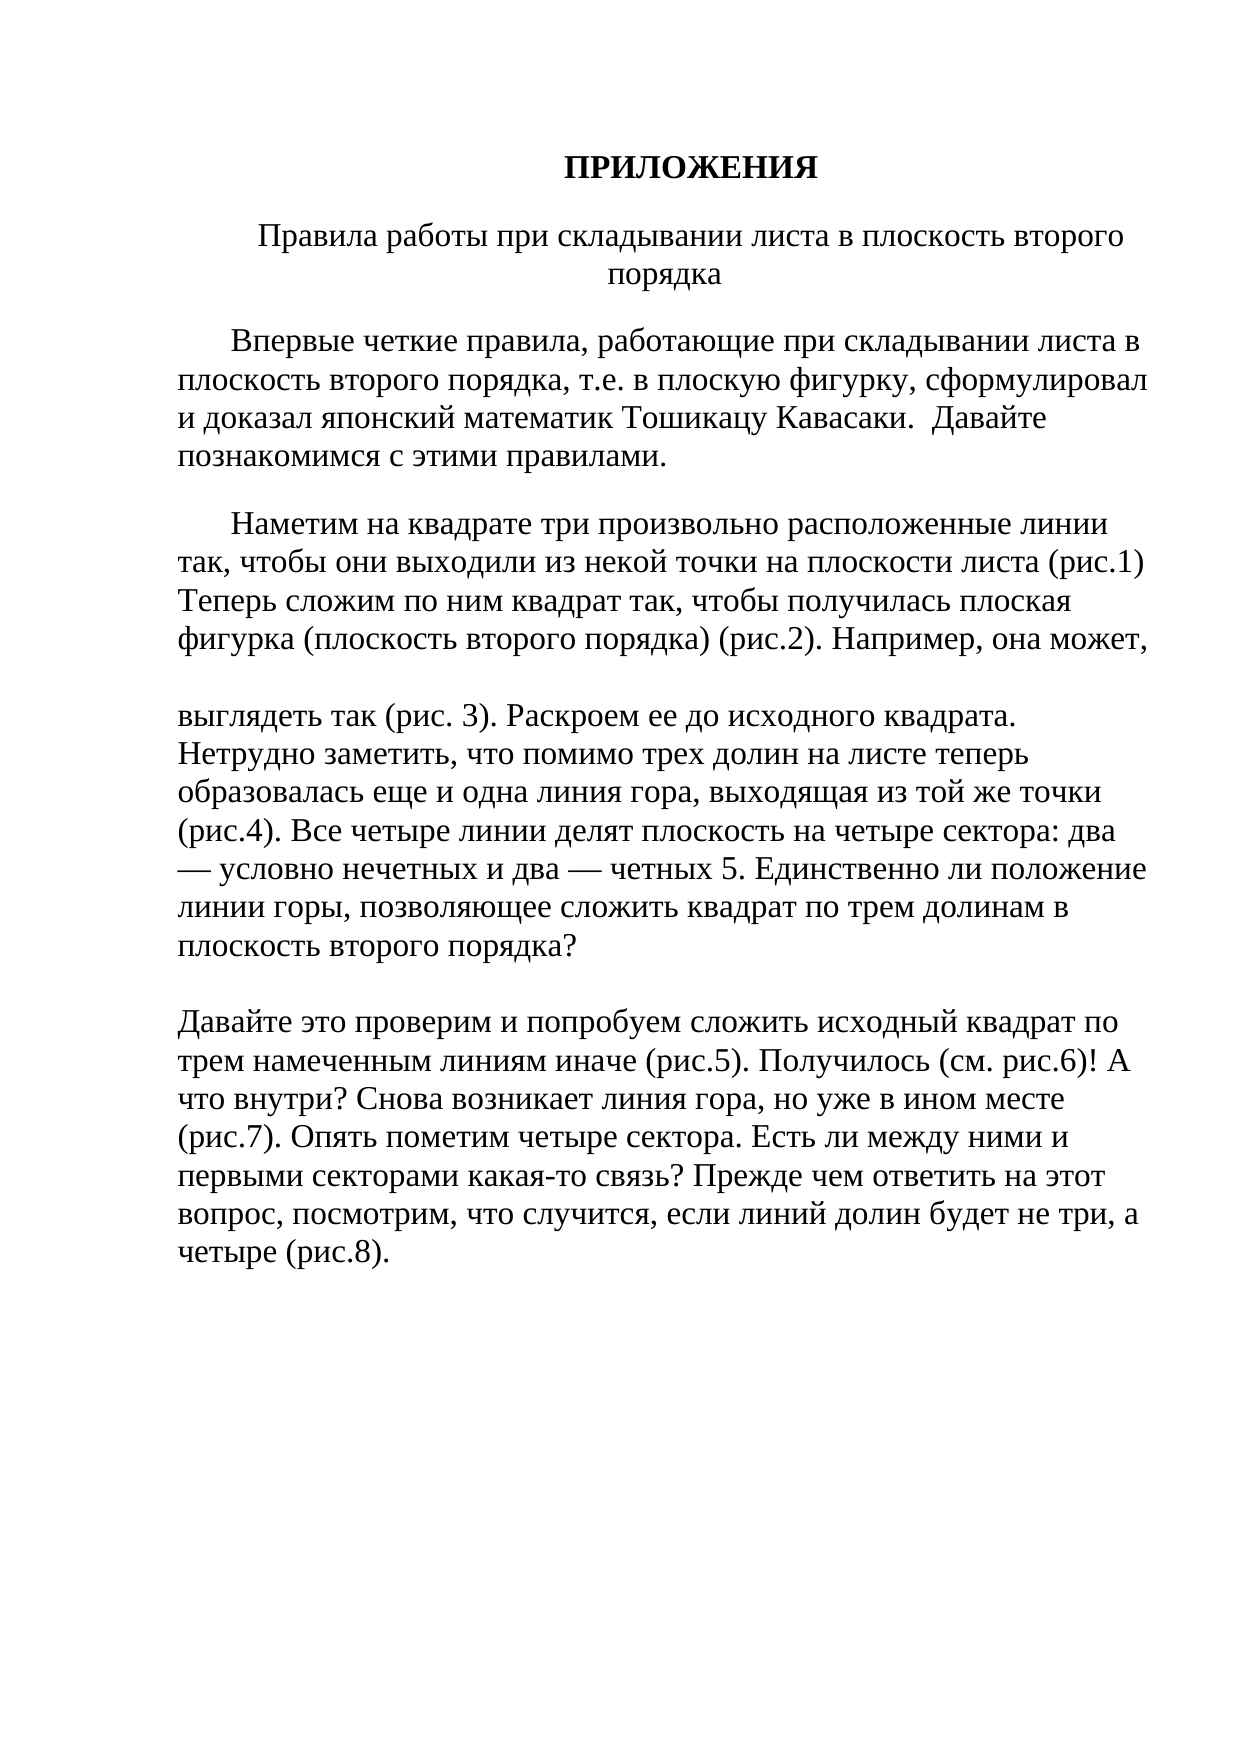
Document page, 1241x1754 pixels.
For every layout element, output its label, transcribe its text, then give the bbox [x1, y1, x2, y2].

text Правила работы при складывании листа в плоскость второго порядка [177, 215, 1152, 291]
text ПРИЛОЖЕНИЯ [177, 147, 1152, 186]
text Впервые четкие правила, работающие при складывании листа в плоскость второго порядка, т.е. в плоскую фигурку, сформулировал и доказал японский математик Тошикацу Кавасаки. Давайте познакомимся с этими правилами. [177, 321, 1152, 474]
text Наметим на квадрате три произвольно расположенные линии так, чтобы они выходили из некой точки на плоскости листа (рис.1) Теперь сложим по ним квадрат так, чтобы получилась плоская фигурка (плоскость второго порядка) (рис.2). Например, она может, выглядеть так (рис. 3). Раскроем ее до исходного квадрата. Нетрудно заметить, что помимо трех долин на листе теперь образовалась еще и одна линия гора, выходящая из той же точки (рис.4). Все четыре линии делят плоскость на четыре сектора: два — условно нечетных и два — четных 5. Единственно ли положение линии горы, позволяющее сложить квадрат по трем долинам в плоскость второго порядка? Давайте это проверим и попробуем сложить исходный квадрат по трем намеченным линиям иначе (рис.5). Получилось (см. рис.6)! А что внутри? Снова возникает линия гора, но уже в ином месте (рис.7). Опять пометим четыре сектора. Есть ли между ними и первыми секторами какая-то связь? Прежде чем ответить на этот вопрос, посмотрим, что случится, если линий долин будет не три, а четыре (рис.8). [177, 503, 1152, 1270]
